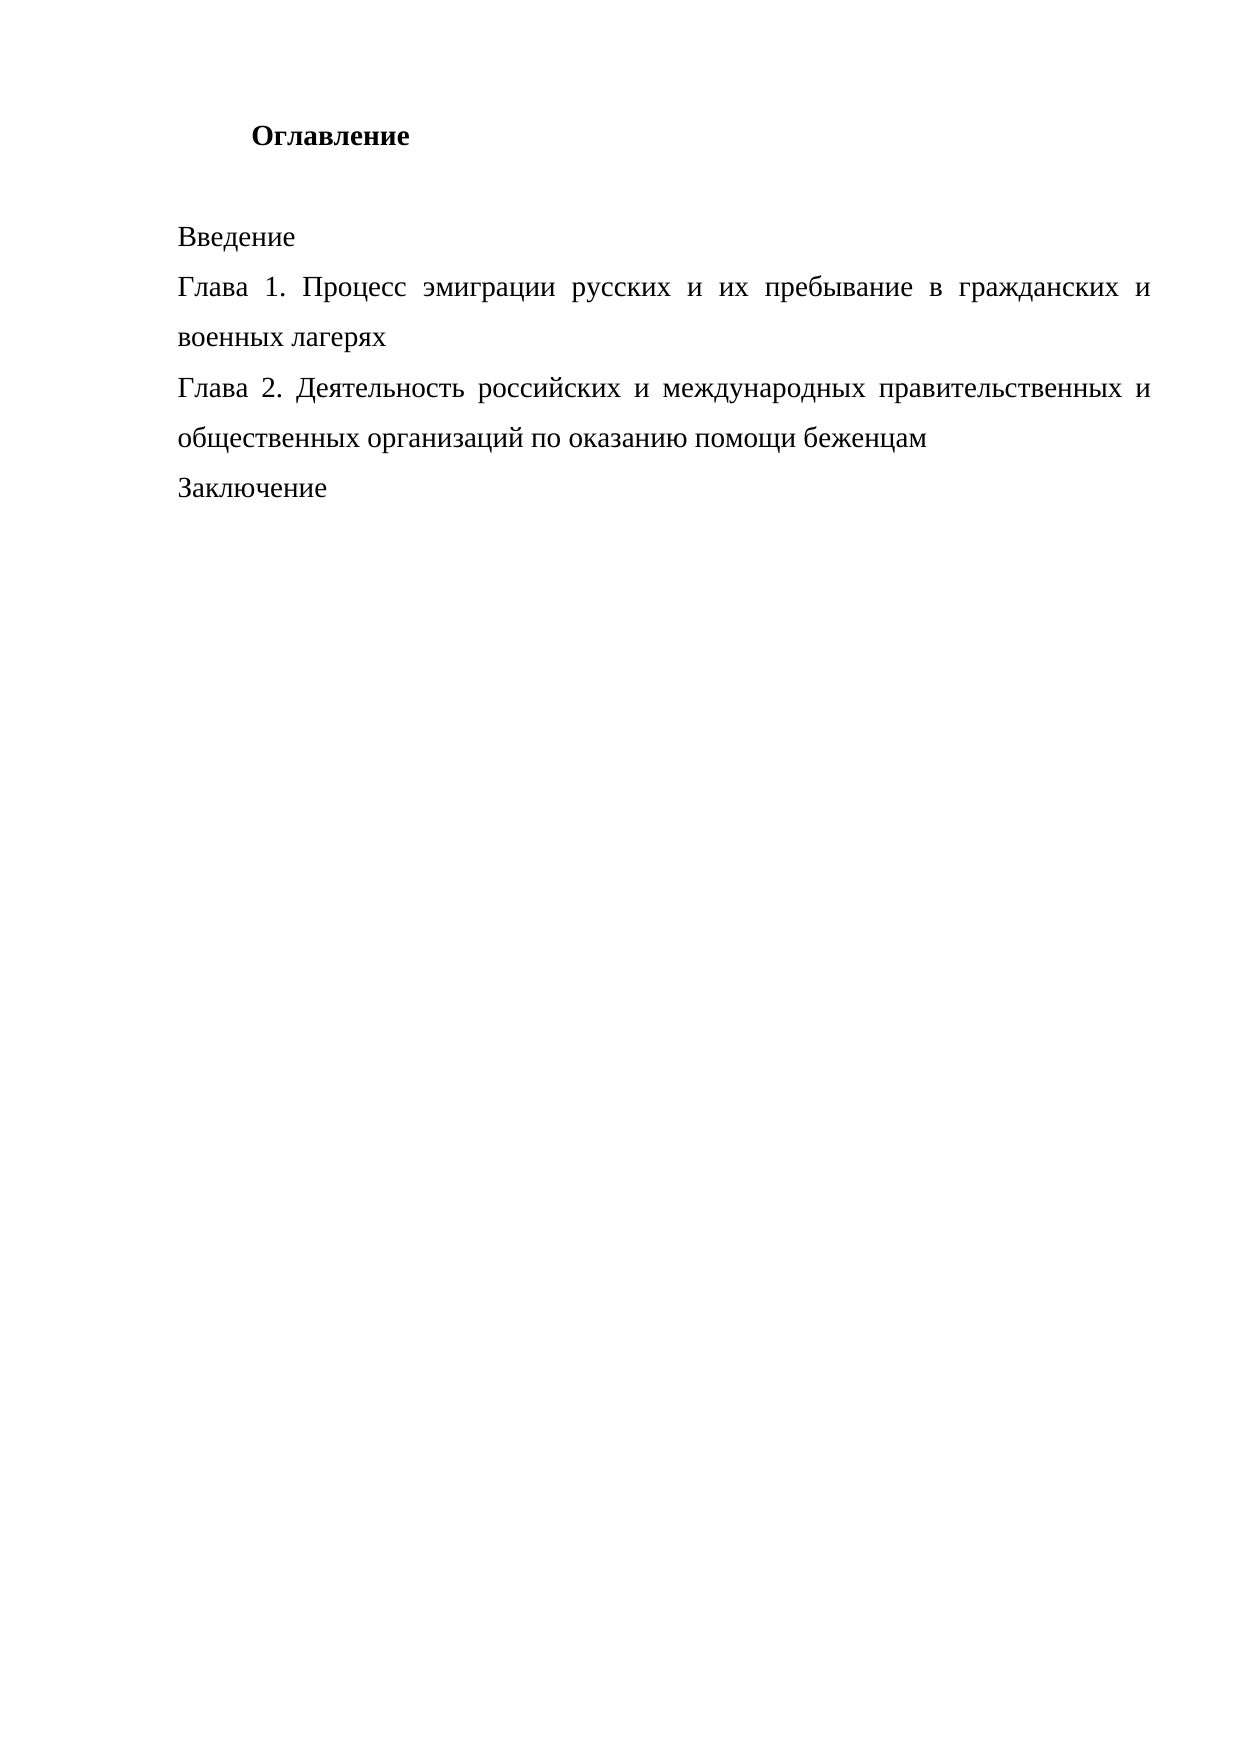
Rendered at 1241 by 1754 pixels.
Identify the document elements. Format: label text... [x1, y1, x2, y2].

text Глава 1. Процесс эмиграции русских и их пребывание в гражданских и военных лагерях [177, 269, 1152, 353]
subtitle Оглавление [177, 118, 1152, 152]
text Заключение [177, 470, 1152, 504]
text Глава 2. Деятельность российских и международных правительственных и общественных организаций по оказанию помощи беженцам [177, 370, 1152, 453]
text Введение [177, 219, 1152, 252]
